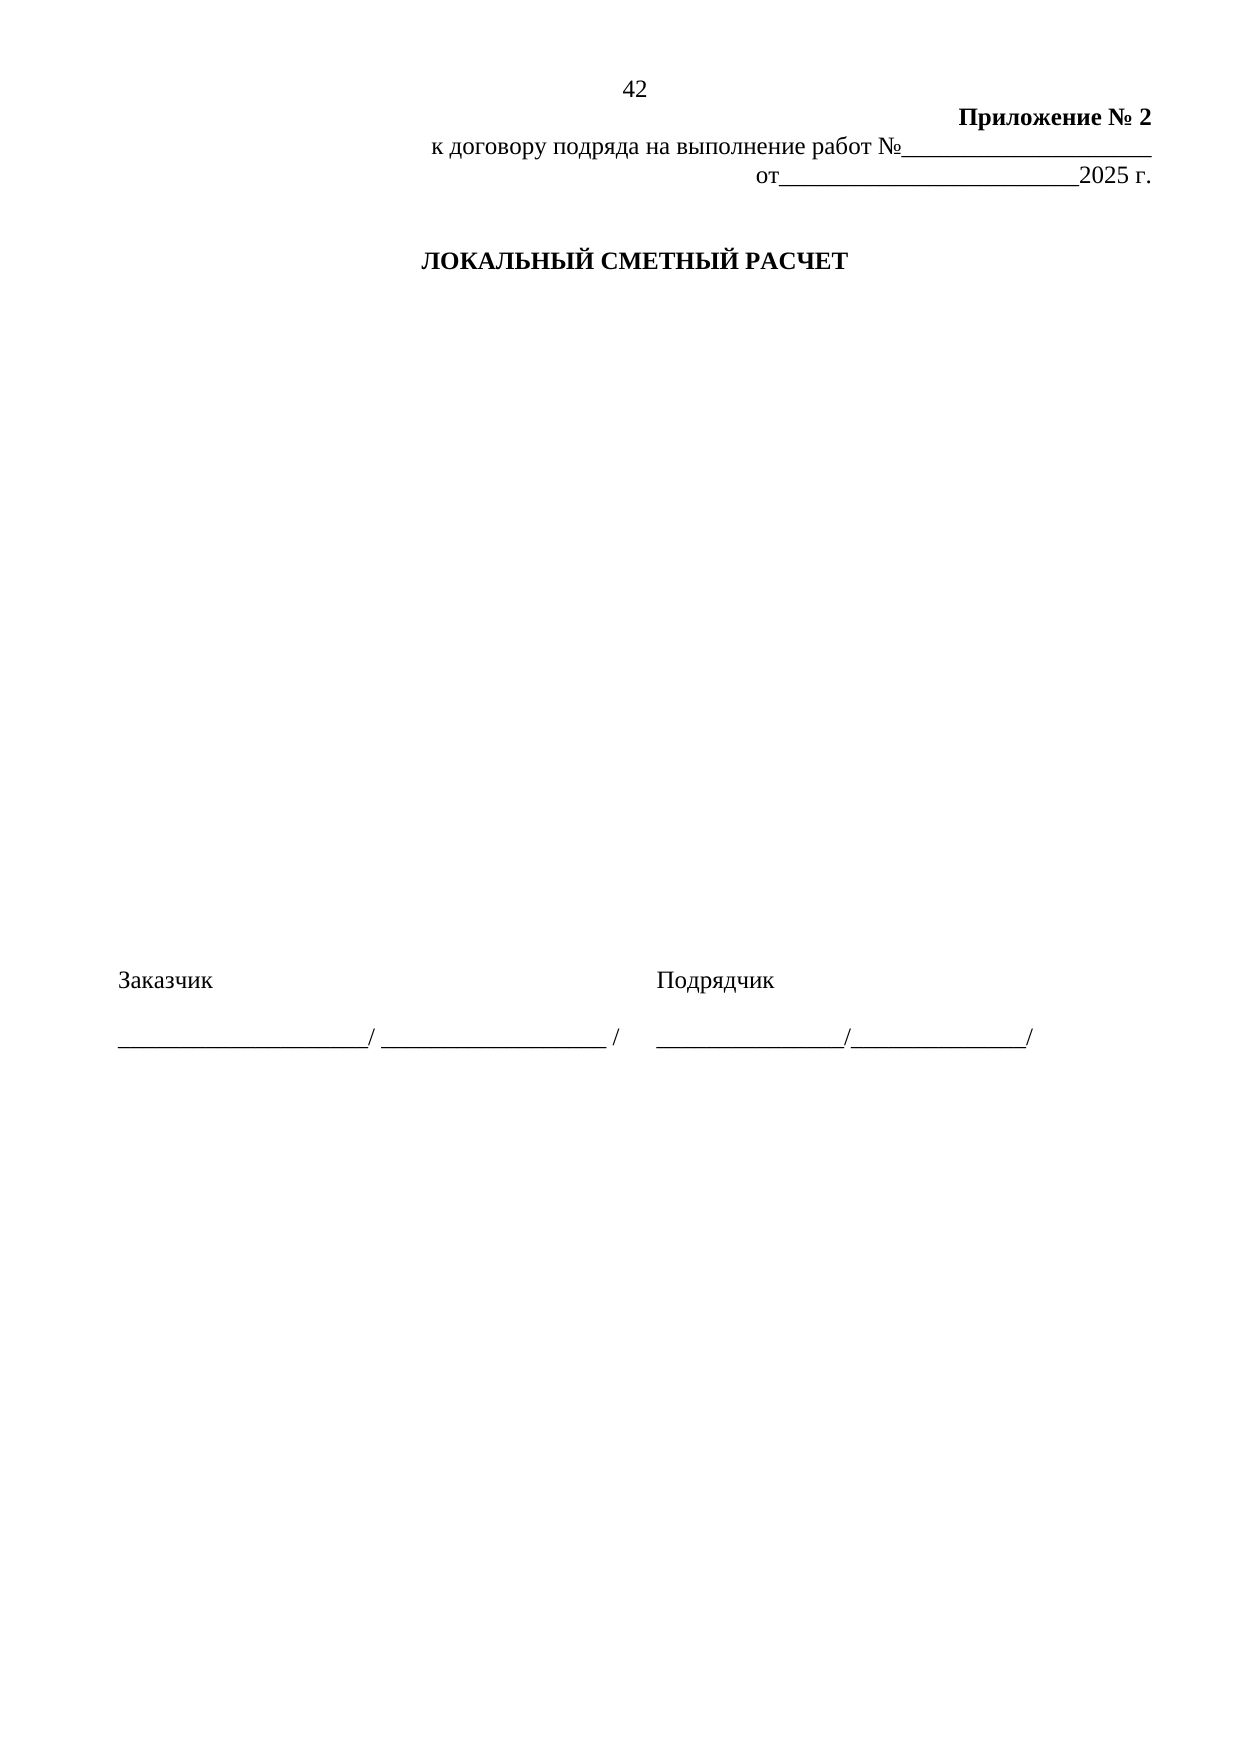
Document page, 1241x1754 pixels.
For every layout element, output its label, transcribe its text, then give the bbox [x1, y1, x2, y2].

text к договору подряда на выполнение работ №____________________ [118, 131, 1152, 160]
text Приложение № 2 [118, 102, 1152, 131]
table_header Заказчик ____________________/ __________________ / [111, 936, 649, 1080]
text ЛОКАЛЬНЫЙ СМЕТНЫЙ РАСЧЕТ [118, 246, 1152, 275]
text от________________________2025 г. [118, 160, 1152, 189]
table_header Подрядчик _______________/______________/ [649, 936, 1174, 1080]
